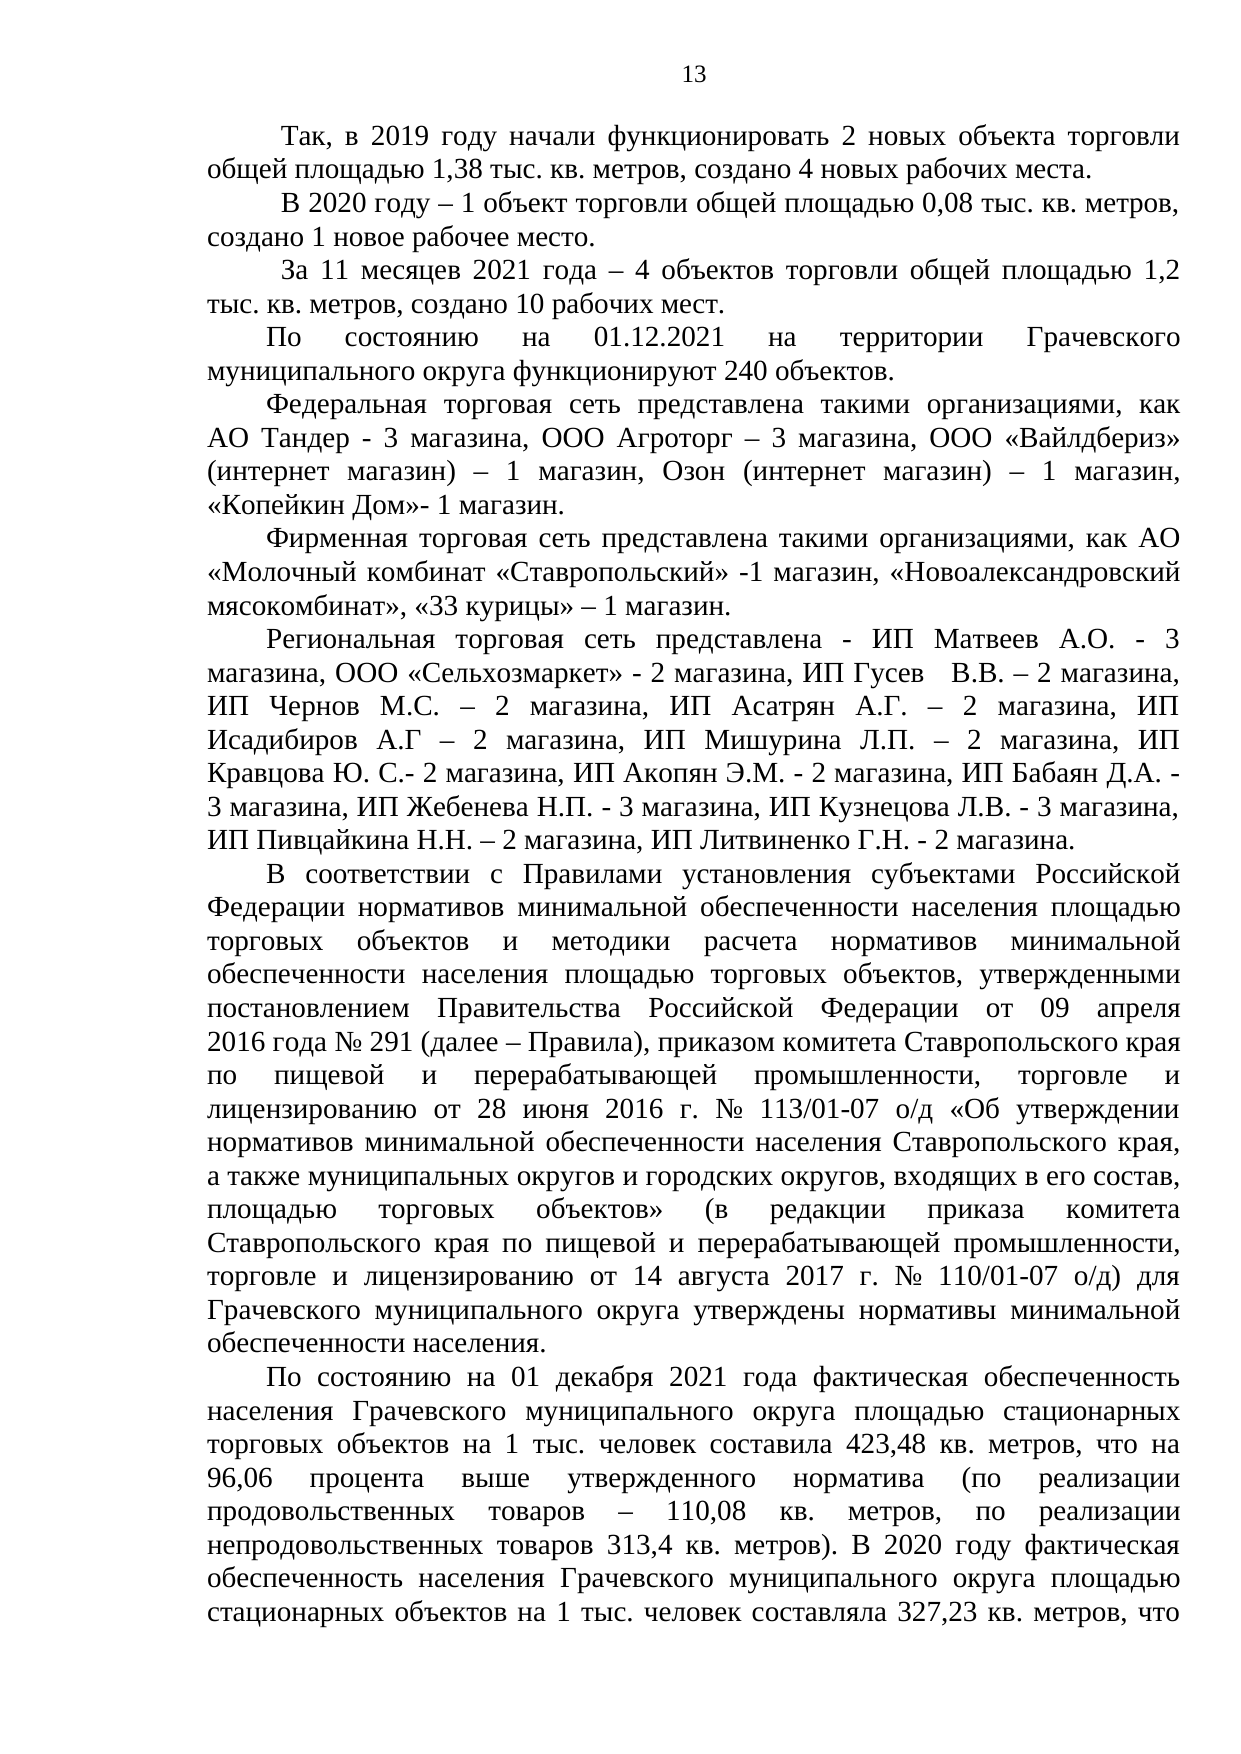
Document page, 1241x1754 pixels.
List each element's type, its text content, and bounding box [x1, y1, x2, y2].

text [207, 1359, 1181, 1627]
text Фирменная торговая сеть представлена такими организациями, как АО «Молочный комбинат «Ставропольский» -1 магазин, «Новоалександровский мясокомбинат», «33 курицы» – 1 магазин. [207, 521, 1181, 621]
text Так, в 2019 году начали функционировать 2 новых объекта торговли общей площадью 1,38 тыс. кв. метров, создано 4 новых рабочих места. [207, 118, 1181, 185]
text За 11 месяцев 2021 года – 4 объектов торговли общей площадью 1,2 тыс. кв. метров, создано 10 рабочих мест. [207, 252, 1181, 319]
text Федеральная торговая сеть представлена такими организациями, как АО Тандер - 3 магазина, ООО Агроторг – 3 магазина, ООО «Вайлдбериз» (интернет магазин) – 1 магазин, Озон (интернет магазин) – 1 магазин, «Копейкин Дом»- 1 магазин. [207, 386, 1181, 521]
text В 2020 году – 1 объект торговли общей площадью 0,08 тыс. кв. метров, создано 1 новое рабочее место. [207, 185, 1181, 252]
text В соответствии с Правилами установления субъектами Российской Федерации нормативов минимальной обеспеченности населения площадью торговых объектов и методики расчета нормативов минимальной обеспеченности населения площадью торговых объектов, утвержденными постановлением Правительства Российской Федерации от 09 апреля 2016 года № 291 (далее – Правила), приказом комитета Ставропольского края по пищевой и перерабатывающей промышленности, торговле и лицензированию от 28 июня 2016 г. № 113/01-07 о/д «Об утверждении нормативов минимальной обеспеченности населения Ставропольского края, а также муниципальных округов и городских округов, входящих в его состав, площадью торговых объектов» (в редакции приказа комитета Ставропольского края по пищевой и перерабатывающей промышленности, торговле и лицензированию от 14 августа 2017 г. № 110/01-07 о/д) для Грачевского муниципального округа утверждены нормативы минимальной обеспеченности населения. [207, 856, 1181, 1359]
text Региональная торговая сеть представлена - ИП Матвеев А.О. - 3 магазина, ООО «Сельхозмаркет» - 2 магазина, ИП Гусев В.В. – 2 магазина, ИП Чернов М.С. – 2 магазина, ИП Асатрян А.Г. – 2 магазина, ИП Исадибиров А.Г – 2 магазина, ИП Мишурина Л.П. – 2 магазина, ИП Кравцова Ю. С.- 2 магазина, ИП Акопян Э.М. - 2 магазина, ИП Бабаян Д.А. - 3 магазина, ИП Жебенева Н.П. - 3 магазина, ИП Кузнецова Л.В. - 3 магазина, ИП Пивцайкина Н.Н. – 2 магазина, ИП Литвиненко Г.Н. - 2 магазина. [207, 621, 1181, 856]
text По состоянию на 01.12.2021 на территории Грачевского муниципального округа функционируют 240 объектов. [207, 319, 1181, 386]
